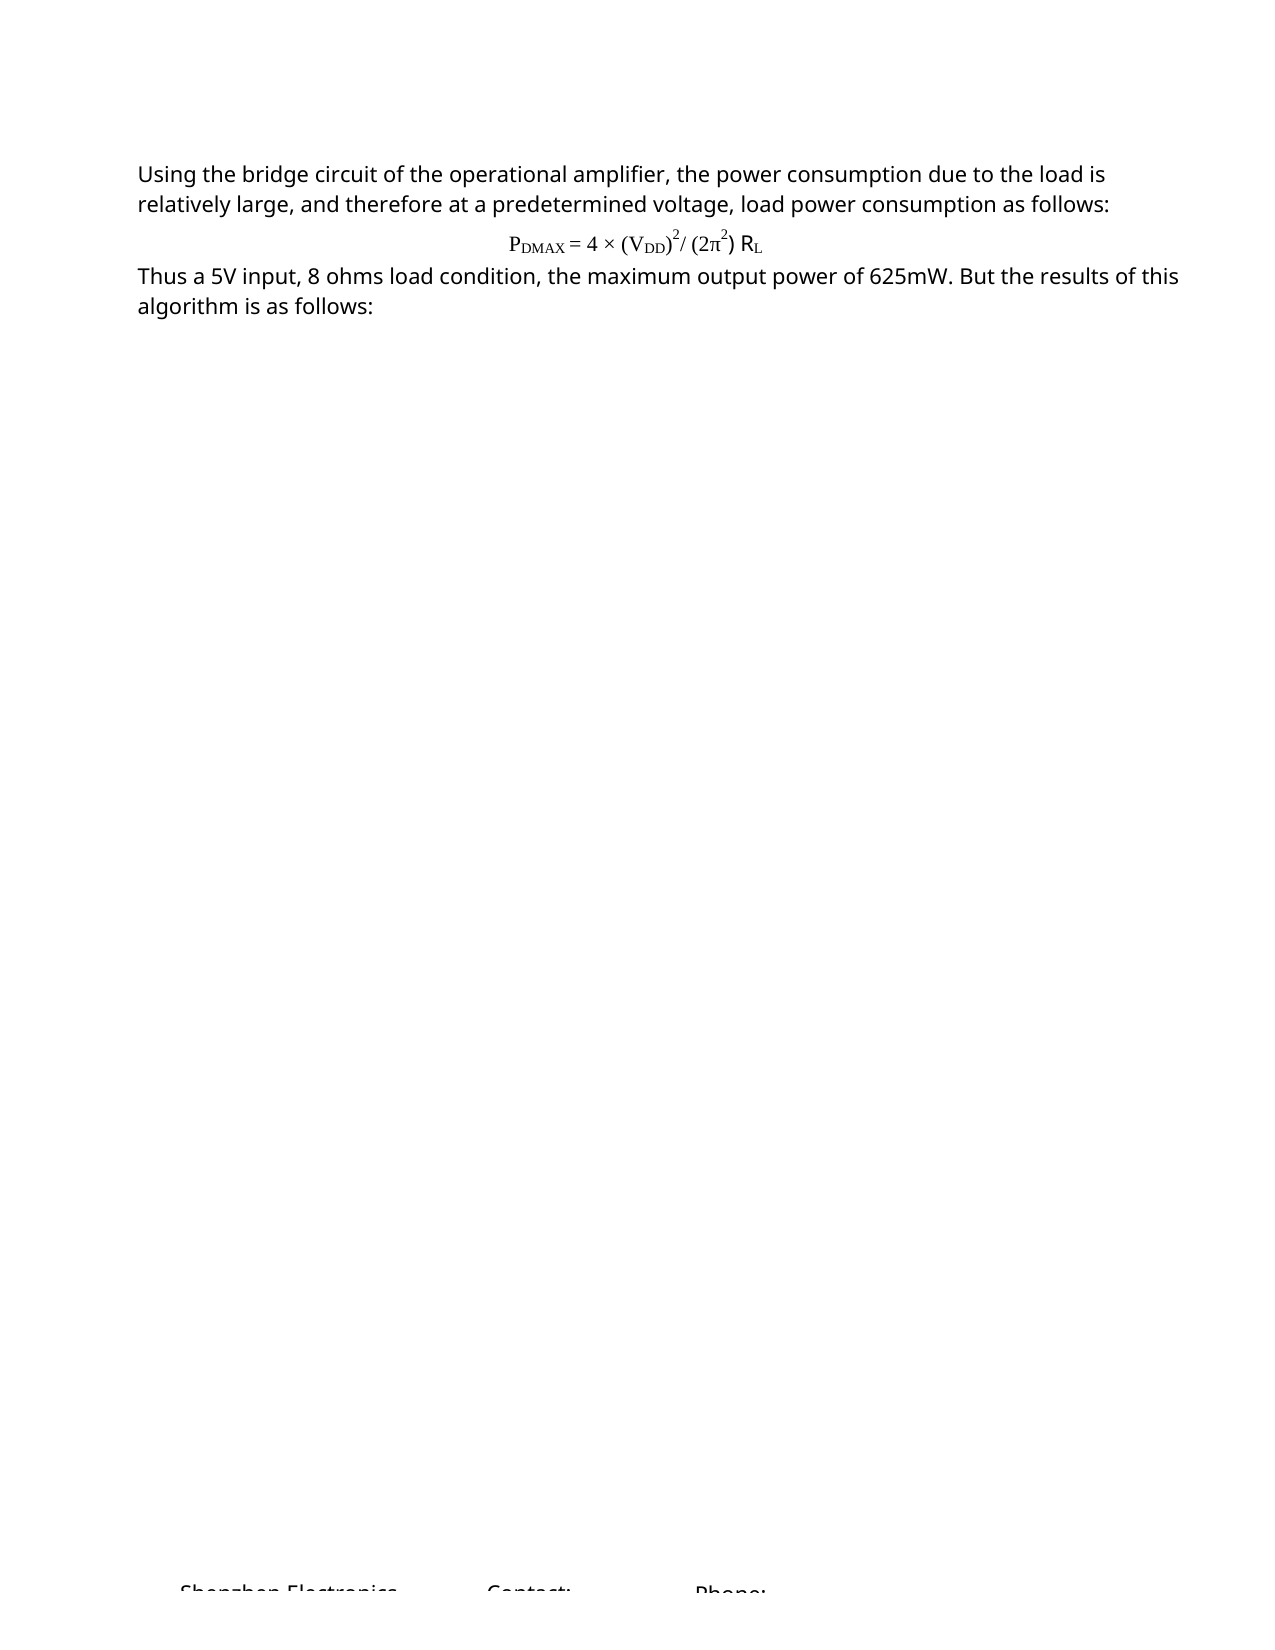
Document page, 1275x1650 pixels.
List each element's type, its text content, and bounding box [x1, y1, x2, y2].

text PDMAX = 4 × (VDD)2/ (2π2) RL [492, 225, 779, 257]
text Using the bridge circuit of the operational amplifier, the power consumption due to the load is relatively large, and therefore at a predetermined voltage, load power consumption as follows: [137, 159, 1200, 218]
text Thus a 5V input, 8 ohms load condition, the maximum output power of 625mW. But the results of this algorithm is as follows: [137, 261, 1200, 321]
